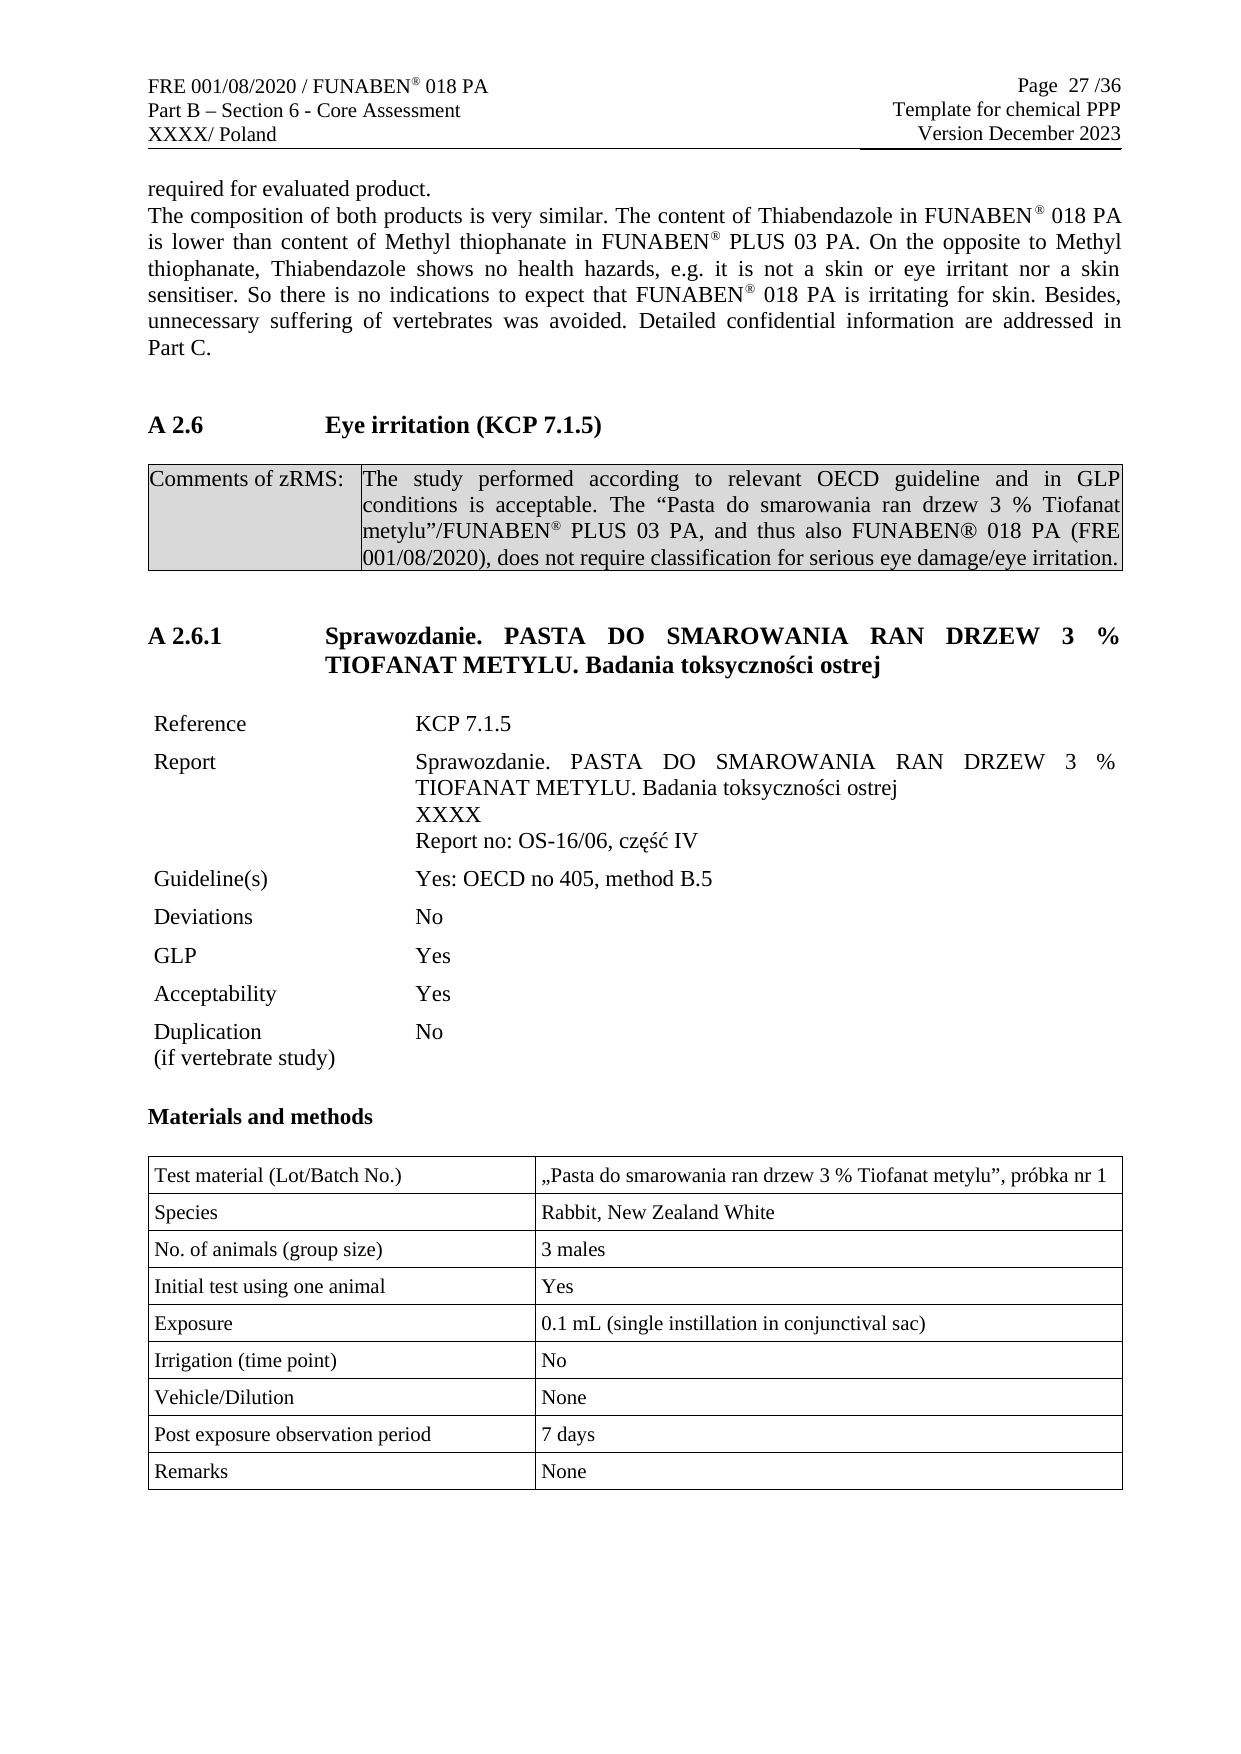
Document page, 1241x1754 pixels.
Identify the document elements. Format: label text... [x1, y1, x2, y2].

table_cell Species [149, 1194, 535, 1230]
table_cell Initial test using one animal [149, 1268, 535, 1304]
table_cell 3 males [536, 1231, 1122, 1267]
table_cell No. of animals (group size) [149, 1231, 535, 1267]
table_cell None [536, 1453, 1122, 1489]
text Eye irritation (KCP 7.1.5) [148, 410, 1122, 439]
table_cell No [409, 898, 1122, 936]
text Sprawozdanie. PASTA DO SMAROWANIA RAN DRZEW 3 % TIOFANAT METYLU. Badania toksyczności ostrej [148, 621, 1122, 679]
table_cell Sprawozdanie. PASTA DO SMAROWANIA RAN DRZEW 3 % TIOFANAT METYLU. Badania toksyczności ostrej XXXX Report no: OS-16/06, część IV [409, 742, 1122, 859]
table_header Test material (Lot/Batch No.) [149, 1157, 535, 1193]
table_cell Acceptability [148, 974, 409, 1012]
table_cell 0.1 mL (single instillation in conjunctival sac) [536, 1305, 1122, 1341]
table_cell Report [148, 742, 409, 859]
table_cell Deviations [148, 898, 409, 936]
table_cell Exposure [149, 1305, 535, 1341]
table_header Reference [148, 704, 409, 742]
text Materials and methods [148, 1103, 1122, 1129]
table_cell None [536, 1379, 1122, 1415]
table_header „Pasta do smarowania ran drzew 3 % Tiofanat metylu”, próbka nr 1 [536, 1157, 1122, 1193]
table_header KCP 7.1.5 [409, 704, 1122, 742]
table_cell Remarks [149, 1453, 535, 1489]
table_cell Yes [536, 1268, 1122, 1304]
table_cell Yes: OECD no 405, method B.5 [409, 859, 1122, 897]
text The composition of both products is very similar. The content of Thiabendazole in FUNABEN® 018 PA is lower than content of Methyl thiophanate in FUNABEN® PLUS 03 PA. On the opposite to Methyl thiophanate, Thiabendazole shows no health hazards, e.g. it is not a skin or eye irritant nor a skin sensitiser. So there is no indications to expect that FUNABEN® 018 PA is irritating for skin. Besides, unnecessary suffering of vertebrates was avoided. Detailed confidential information are addressed in Part C. [148, 202, 1122, 360]
table_cell No [409, 1012, 1122, 1077]
table_cell Rabbit, New Zealand White [536, 1194, 1122, 1230]
table_cell Post exposure observation period [149, 1416, 535, 1452]
table_header Comments of zRMS: [149, 465, 361, 570]
table_cell No [536, 1342, 1122, 1378]
table_cell Vehicle/Dilution [149, 1379, 535, 1415]
table_cell Yes [409, 974, 1122, 1012]
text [148, 176, 1122, 202]
table_header The study performed according to relevant OECD guideline and in GLP conditions is acceptable. The “Pasta do smarowania ran drzew 3 % Tiofanat metylu”/FUNABEN® PLUS 03 PA, and thus also FUNABEN® 018 PA (FRE 001/08/2020), does not require classification for serious eye damage/eye irritation. [362, 465, 1122, 570]
table_cell Irrigation (time point) [149, 1342, 535, 1378]
table_cell Yes [409, 936, 1122, 974]
table_cell 7 days [536, 1416, 1122, 1452]
table_cell Guideline(s) [148, 859, 409, 897]
table_cell Duplication (if vertebrate study) [148, 1012, 409, 1077]
table_cell GLP [148, 936, 409, 974]
